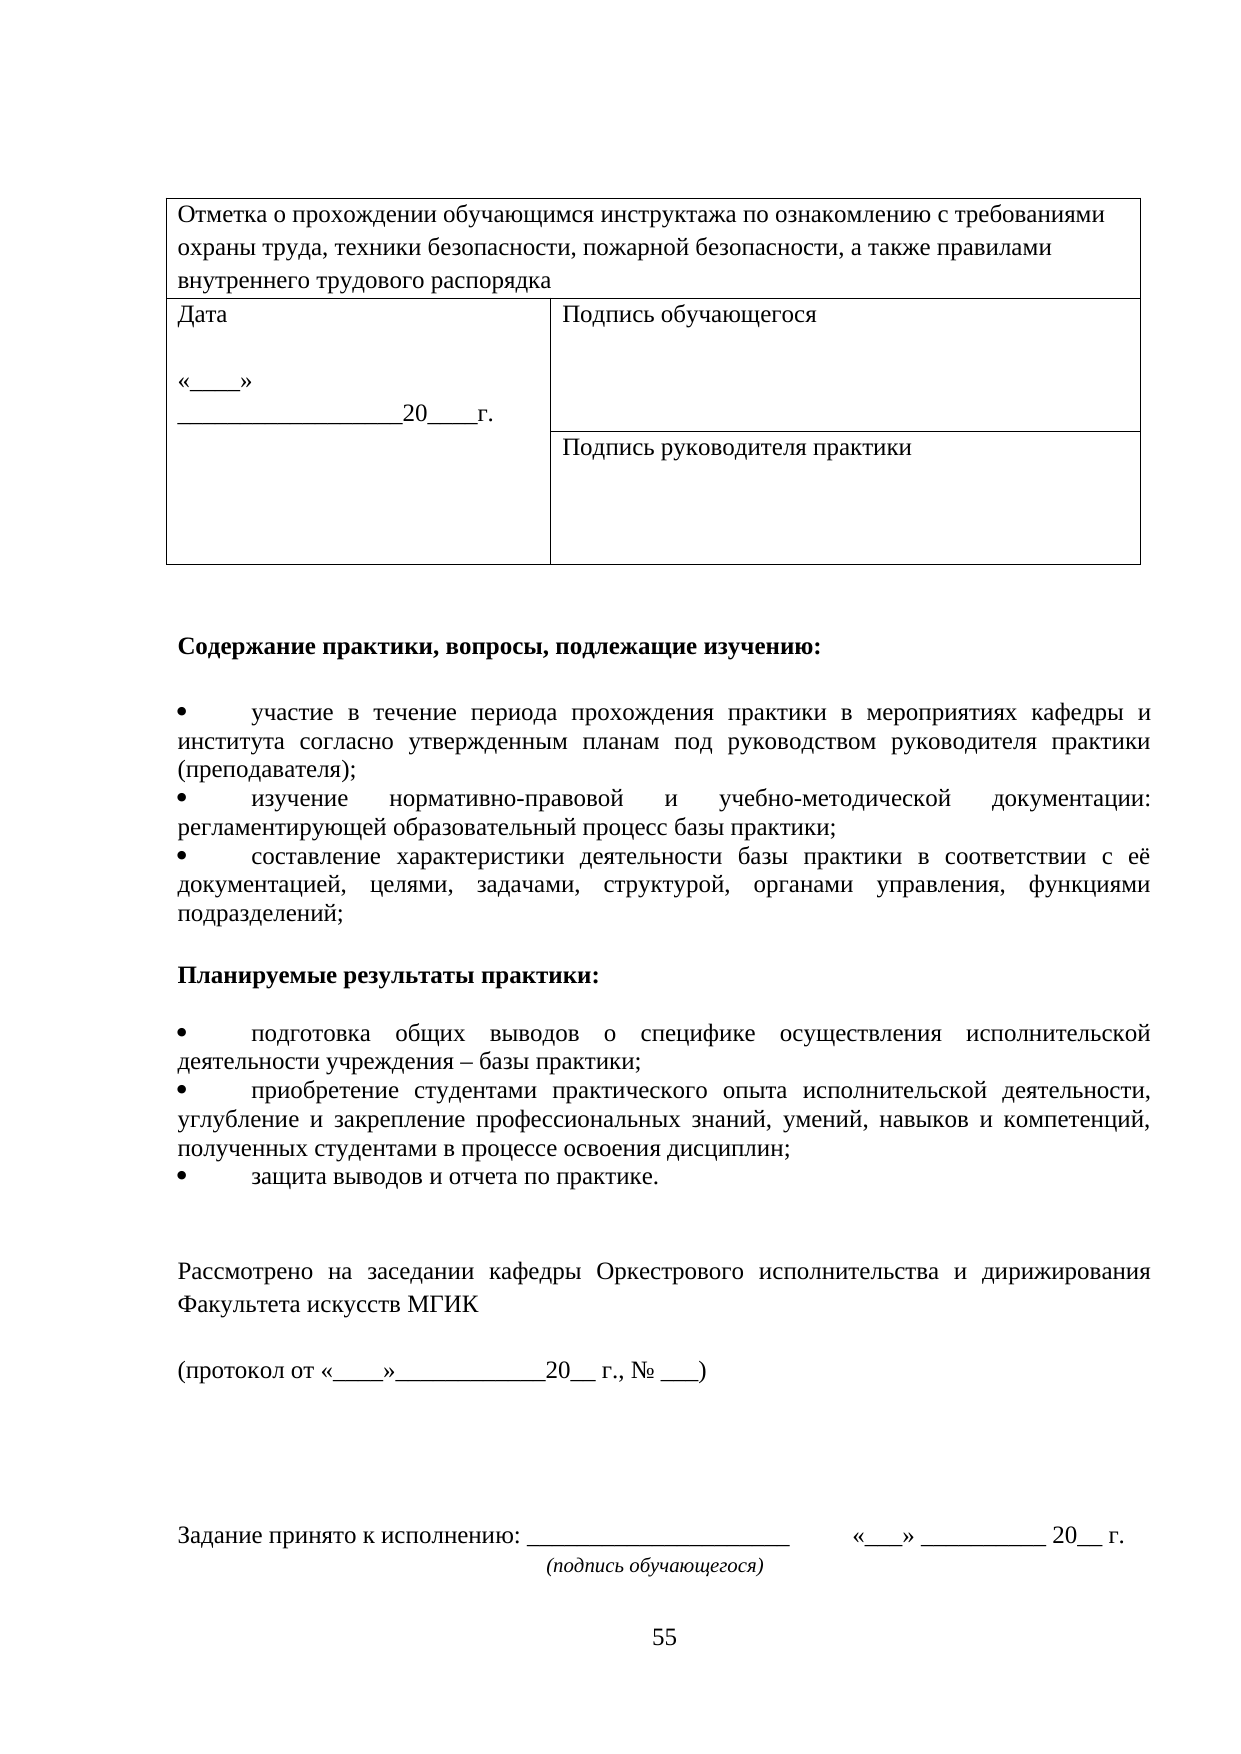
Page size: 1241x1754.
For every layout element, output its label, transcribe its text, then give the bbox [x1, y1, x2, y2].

list изучение нормативно-правовой и учебно-методической документации: регламентирующей образовательный процесс базы практики; [177, 783, 1152, 841]
table_cell Подпись обучающегося [551, 299, 1140, 431]
text (протокол от «____»____________20__ г., № ___) [177, 1355, 1152, 1384]
list участие в течение периода прохождения практики в мероприятиях кафедры и института согласно утвержденным планам под руководством руководителя практики (преподавателя); [177, 697, 1152, 783]
text Содержание практики, вопросы, подлежащие изучению: [177, 631, 1152, 660]
list составление характеристики деятельности базы практики в соответствии с её документацией, целями, задачами, структурой, органами управления, функциями подразделений; [177, 841, 1152, 927]
table_cell Подпись руководителя практики [551, 432, 1140, 564]
text Задание принято к исполнению: _____________________ «___» __________ 20__ г. [177, 1520, 1152, 1549]
text (подпись обучающегося) [472, 1553, 1152, 1577]
text Планируемые результаты практики: [177, 960, 1152, 989]
text Рассмотрено на заседании кафедры Оркестрового исполнительства и дирижирования Факультета искусств МГИК [177, 1256, 1152, 1318]
list приобретение студентами практического опыта исполнительской деятельности, углубление и закрепление профессиональных знаний, умений, навыков и компетенций, полученных студентами в процессе освоения дисциплин; [177, 1075, 1152, 1161]
table_cell Дата «____» __________________20____г. [167, 299, 550, 564]
table_header Отметка о прохождении обучающимся инструктажа по ознакомлению с требованиями охраны труда, техники безопасности, пожарной безопасности, а также правилами внутреннего трудового распорядка [167, 199, 1140, 298]
list защита выводов и отчета по практике. [177, 1161, 1152, 1190]
list подготовка общих выводов о специфике осуществления исполнительской деятельности учреждения – базы практики; [177, 1018, 1152, 1075]
